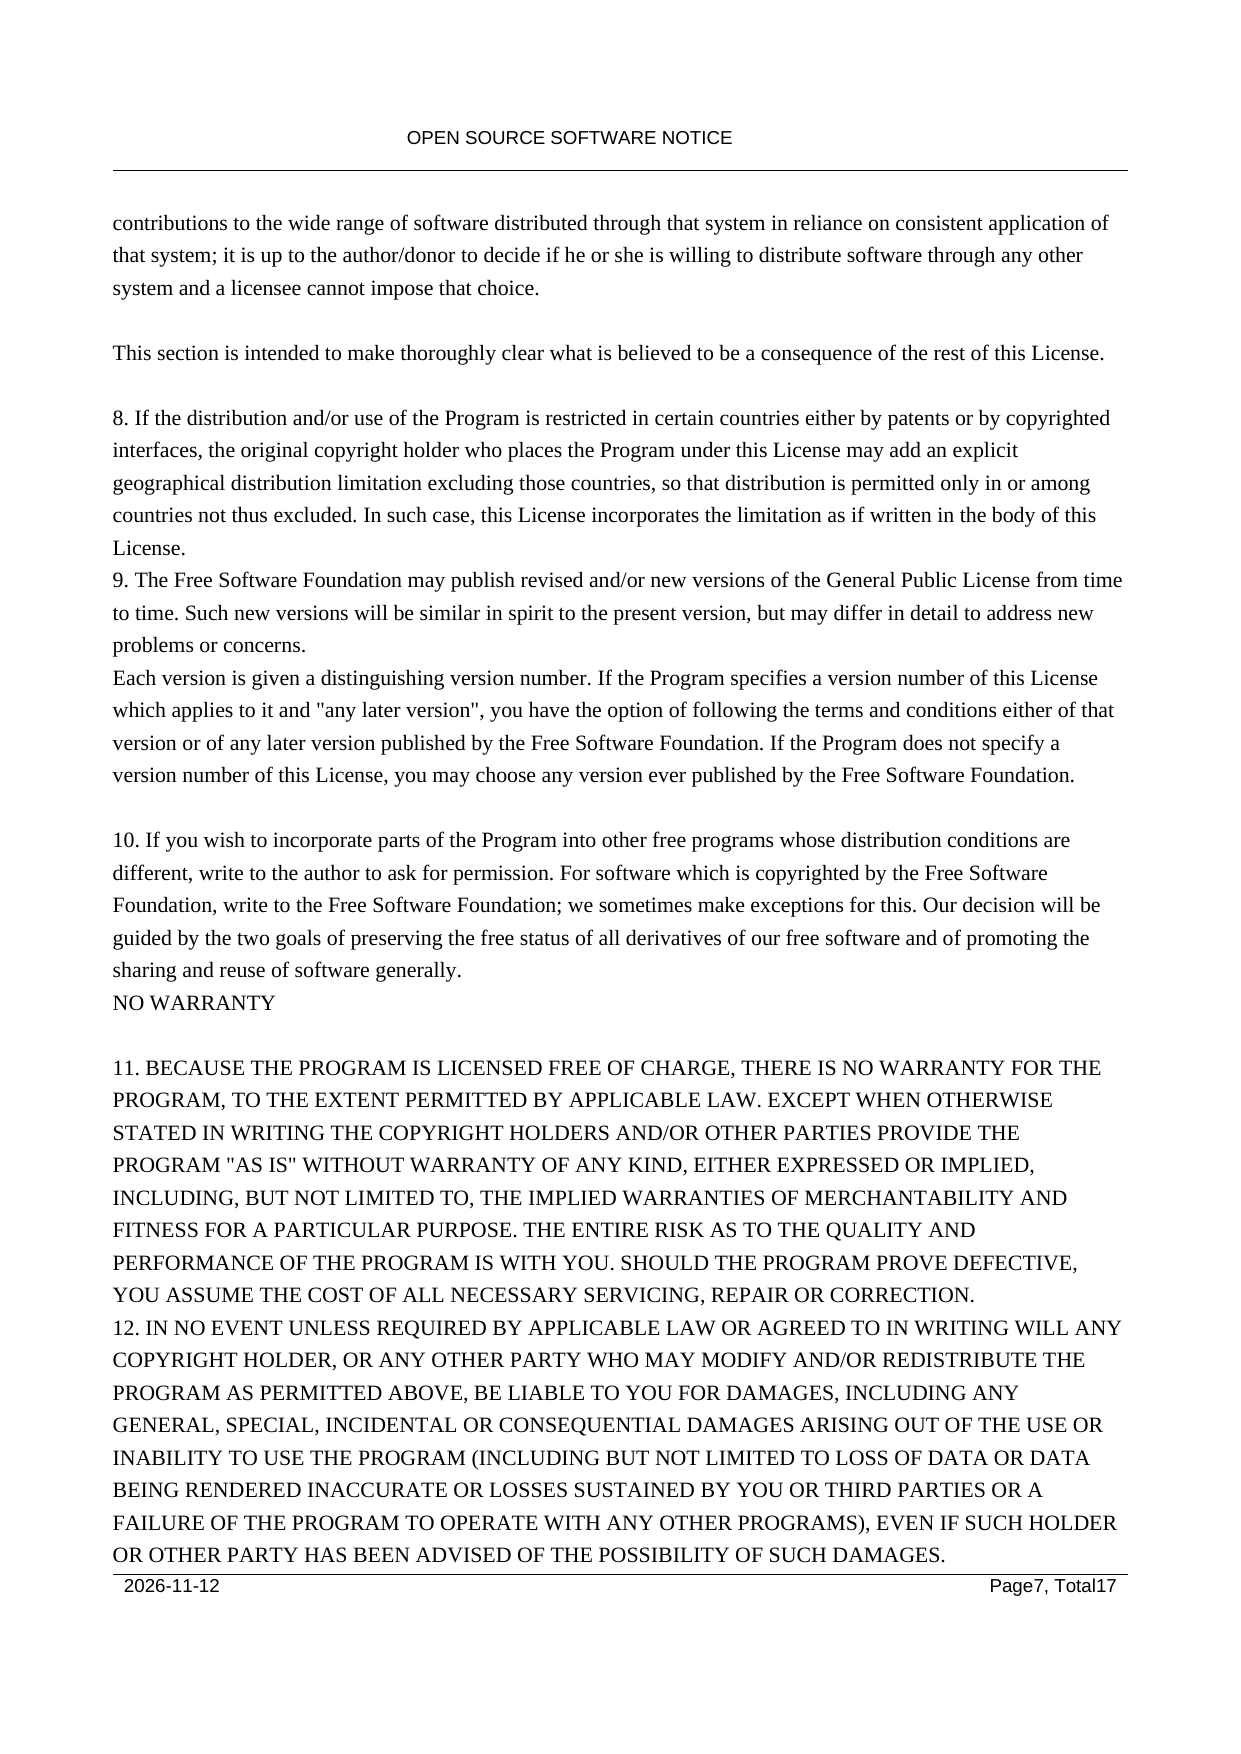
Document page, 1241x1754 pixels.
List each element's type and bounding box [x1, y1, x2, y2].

text [112, 206, 1128, 1571]
